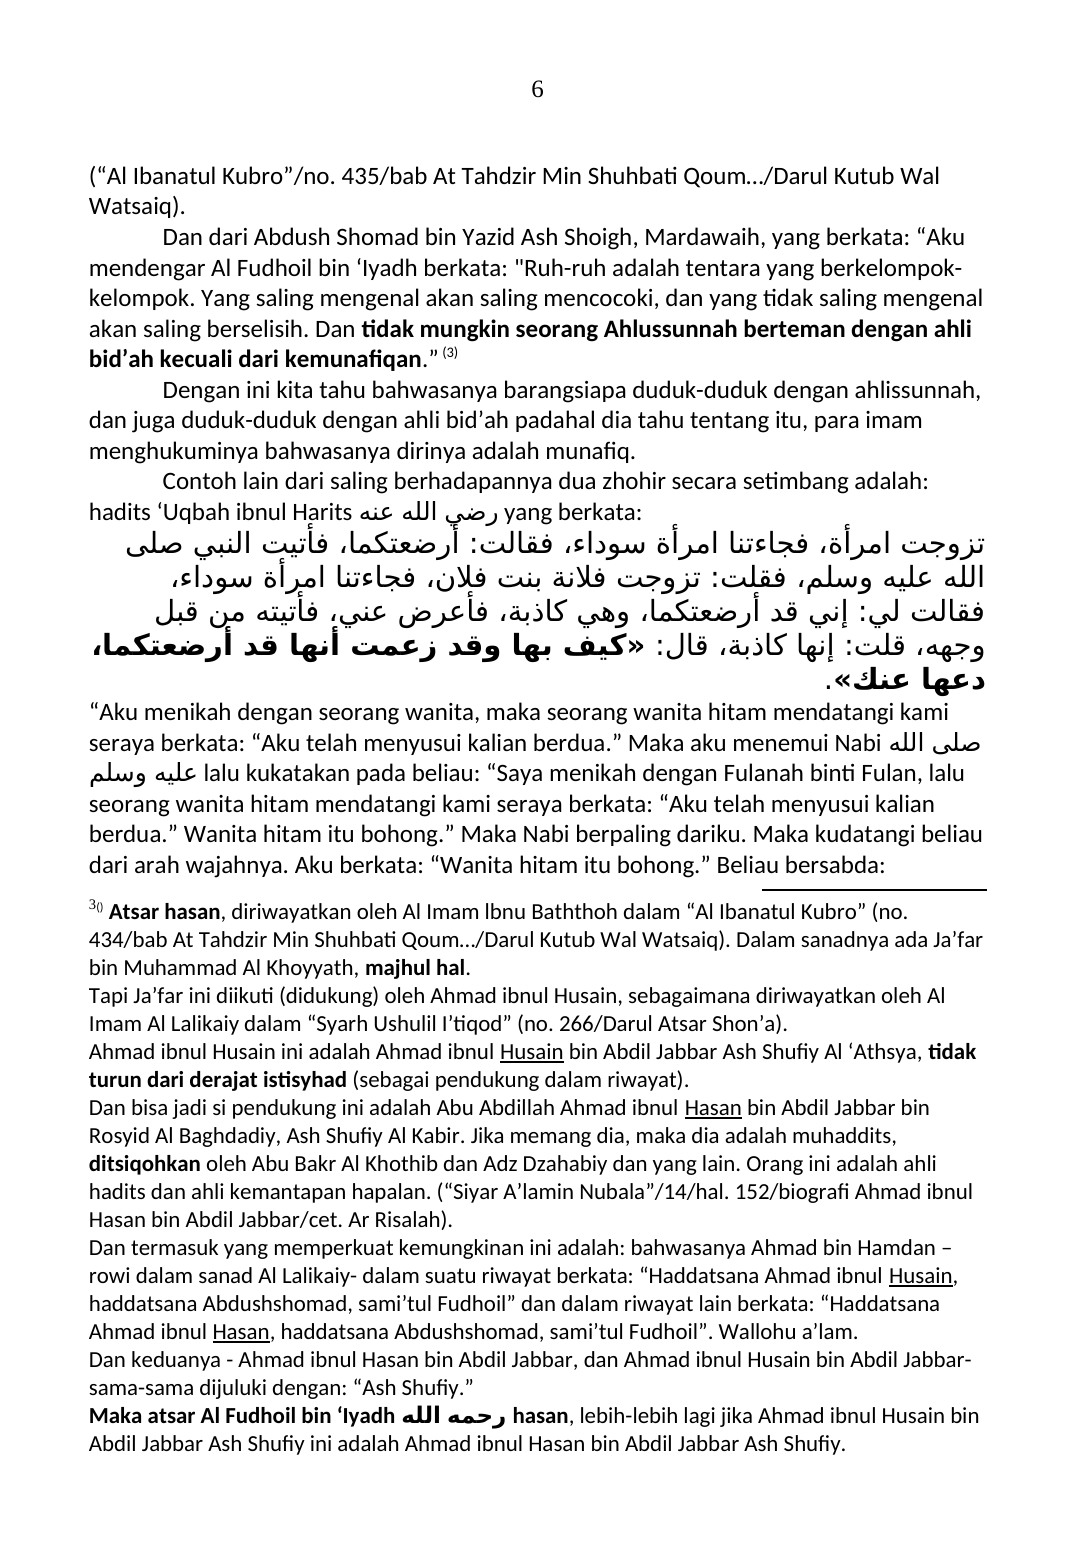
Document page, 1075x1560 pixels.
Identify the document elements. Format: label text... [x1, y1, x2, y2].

text (“Al Ibanatul Kubro”/no. 435/bab At Tahdzir Min Shuhbati Qoum…/Darul Kutub Wal Watsaiq). [89, 160, 986, 221]
text Dengan ini kita tahu bahwasanya barangsiapa duduk-duduk dengan ahlissunnah, dan juga duduk-duduk dengan ahli bid’ah padahal dia tahu tentang itu, para imam menghukuminya bahwasanya dirinya adalah munafiq. [89, 374, 986, 465]
text تزوجت امرأة، فجاءتنا امرأة سوداء، فقالت: أرضعتكما، فأتيت النبي صلى الله عليه وسلم، فقلت: تزوجت فلانة بنت فلان، فجاءتنا امرأة سوداء، فقالت لي: إني قد أرضعتكما، وهي كاذبة، فأعرض عني، فأتيته من قبل وجهه، قلت: إنها كاذبة، قال: «كيف بها وقد زعمت أنها قد أرضعتكما، دعها عنك». [89, 526, 986, 696]
text Dan dari Abdush Shomad bin Yazid Ash Shoigh, Mardawaih, yang berkata: “Aku mendengar Al Fudhoil bin ‘Iyadh berkata: "Ruh-ruh adalah tentara yang berkelompok-kelompok. Yang saling mengenal akan saling mencocoki, dan yang tidak saling mengenal akan saling berselisih. Dan tidak mungkin seorang Ahlussunnah berteman dengan ahli bid’ah kecuali dari kemunafiqan.” () [89, 221, 986, 374]
text Contoh lain dari saling berhadapannya dua zhohir secara setimbang adalah: hadits ‘Uqbah ibnul Harits رضي الله عنه yang berkata: [89, 465, 986, 526]
text “Aku menikah dengan seorang wanita, maka seorang wanita hitam mendatangi kami seraya berkata: “Aku telah menyusui kalian berdua.” Maka aku menemui Nabi صلى الله عليه وسلم lalu kukatakan pada beliau: “Saya menikah dengan Fulanah binti Fulan, lalu seorang wanita hitam mendatangi kami seraya berkata: “Aku telah menyusui kalian berdua.” Wanita hitam itu bohong.” Maka Nabi berpaling dariku. Maka kudatangi beliau dari arah wajahnya. Aku berkata: “Wanita hitam itu bohong.” Beliau bersabda: “Bagaimana sementara dia telah menyatakan bahwasanya dirinya telah menyusui kalian berdua? Tinggalkanlah istrimu itu.” (HR. Al Bukhoriy (5104)). [89, 696, 986, 879]
